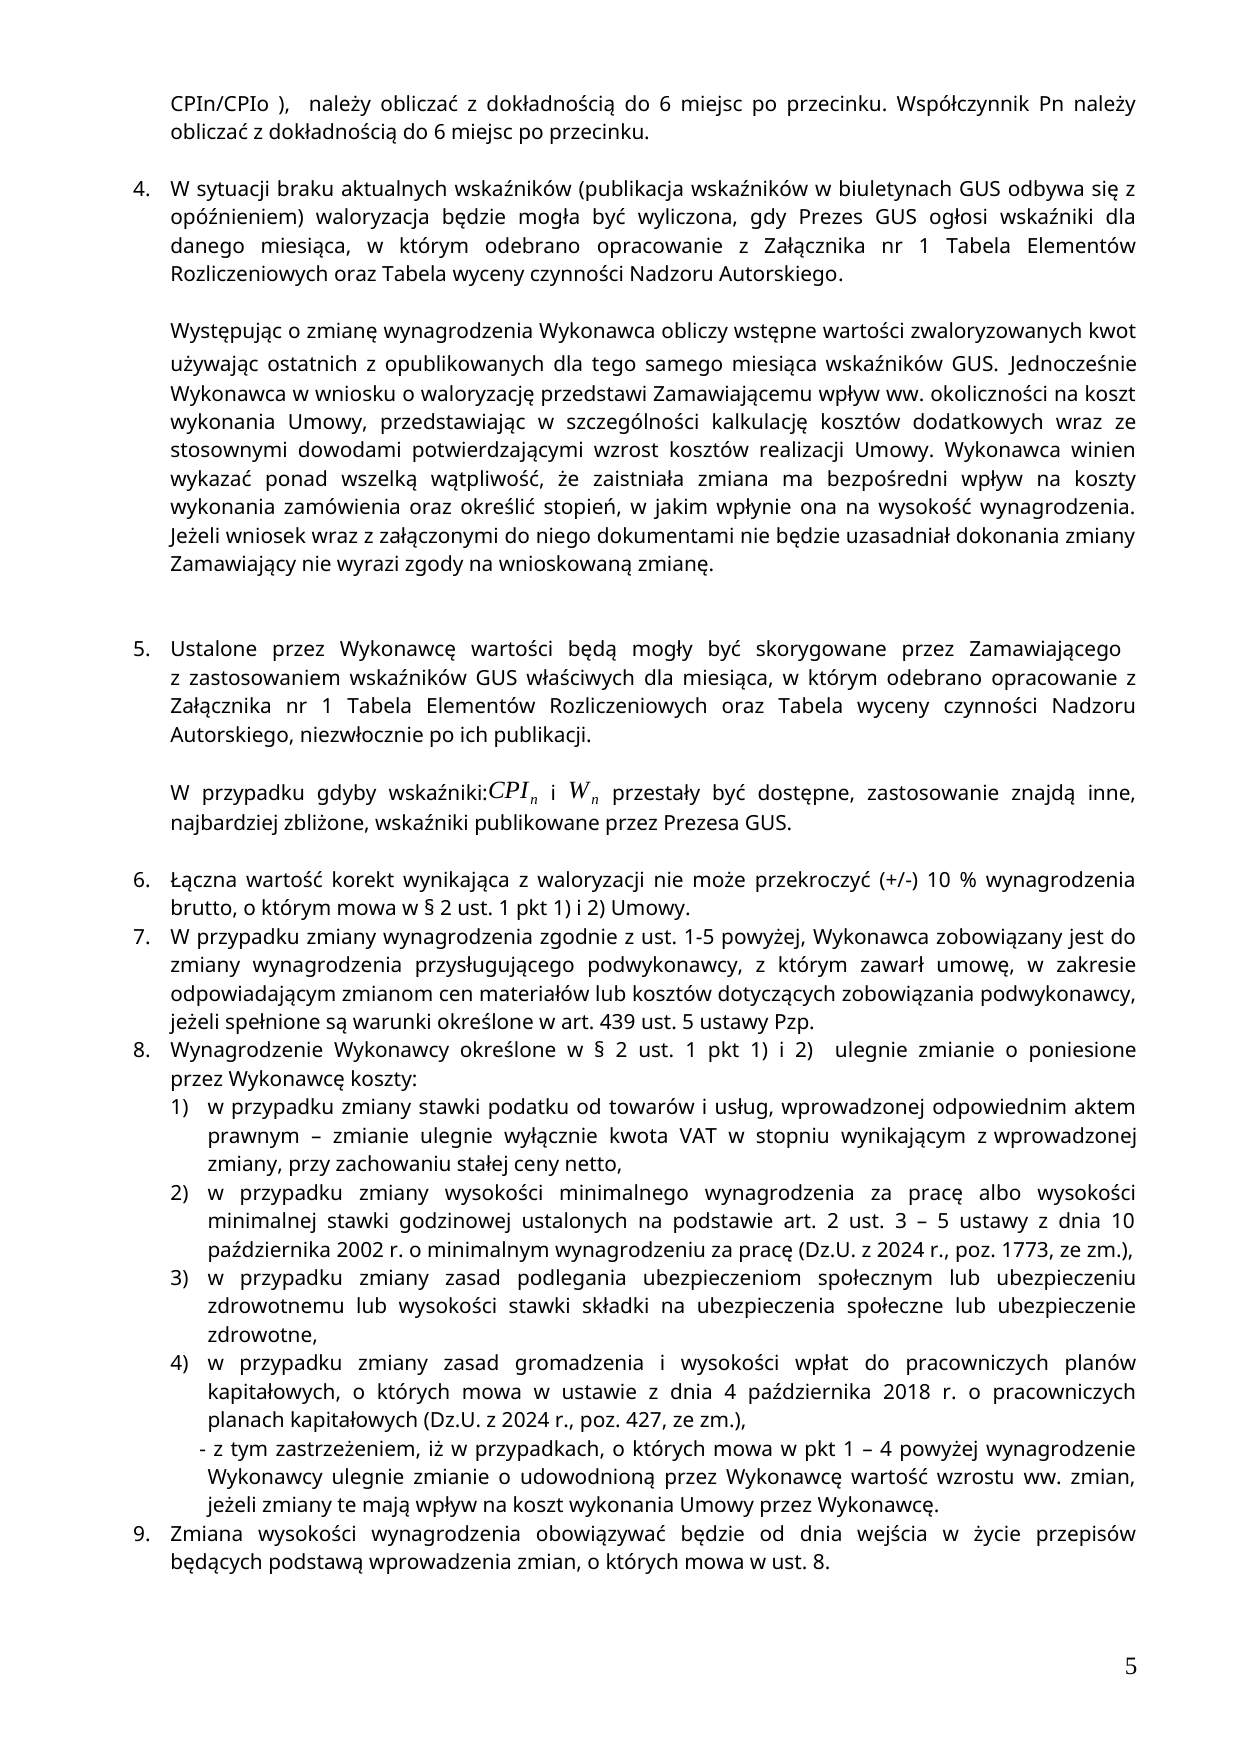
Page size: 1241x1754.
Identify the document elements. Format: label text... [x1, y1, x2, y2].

list w przypadku zmiany wysokości minimalnego wynagrodzenia za pracę albo wysokości minimalnej stawki godzinowej ustalonych na podstawie art. 2 ust. 3 – 5 ustawy z dnia 10 października 2002 r. o minimalnym wynagrodzeniu za pracę (Dz.U. z 2024 r., poz. 1773, ze zm.), [170, 1178, 1137, 1263]
text Występując o zmianę wynagrodzenia Wykonawca obliczy wstępne wartości zwaloryzowanych kwot używając ostatnich z opublikowanych dla tego samego miesiąca wskaźników GUS. Jednocześnie Wykonawca w wniosku o waloryzację przedstawi Zamawiającemu wpływ ww. okoliczności na koszt wykonania Umowy, przedstawiając w szczególności kalkulację kosztów dodatkowych wraz ze stosownymi dowodami potwierdzającymi wzrost kosztów realizacji Umowy. Wykonawca winien wykazać ponad wszelką wątpliwość, że zaistniała zmiana ma bezpośredni wpływ na koszty wykonania zamówienia oraz określić stopień, w jakim wpłynie ona na wysokość wynagrodzenia. Jeżeli wniosek wraz z załączonymi do niego dokumentami nie będzie uzasadniał dokonania zmiany Zamawiający nie wyrazi zgody na wnioskowaną zmianę. [170, 316, 1137, 578]
list w przypadku zmiany stawki podatku od towarów i usług, wprowadzonej odpowiednim aktem prawnym – zmianie ulegnie wyłącznie kwota VAT w stopniu wynikającym z wprowadzonej zmiany, przy zachowaniu stałej ceny netto, [170, 1092, 1137, 1178]
list Ustalone przez Wykonawcę wartości będą mogły być skorygowane przez Zamawiającego z zastosowaniem wskaźników GUS właściwych dla miesiąca, w którym odebrano opracowanie z Załącznika nr 1 Tabela Elementów Rozliczeniowych oraz Tabela wyceny czynności Nadzoru Autorskiego, niezwłocznie po ich publikacji. [133, 634, 1137, 748]
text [169, 89, 1137, 146]
list W sytuacji braku aktualnych wskaźników (publikacja wskaźników w biuletynach GUS odbywa się z opóźnieniem) waloryzacja będzie mogła być wyliczona, gdy Prezes GUS ogłosi wskaźniki dla danego miesiąca, w którym odebrano opracowanie z Załącznika nr 1 Tabela Elementów Rozliczeniowych oraz Tabela wyceny czynności Nadzoru Autorskiego. [133, 174, 1137, 288]
list Łączna wartość korekt wynikająca z waloryzacji nie może przekroczyć (+/-) 10 % wynagrodzenia brutto, o którym mowa w § 2 ust. 1 pkt 1) i 2) Umowy. [133, 865, 1137, 922]
list W przypadku zmiany wynagrodzenia zgodnie z ust. 1-5 powyżej, Wykonawca zobowiązany jest do zmiany wynagrodzenia przysługującego podwykonawcy, z którym zawarł umowę, w zakresie odpowiadającym zmianom cen materiałów lub kosztów dotyczących zobowiązania podwykonawcy, jeżeli spełnione są warunki określone w art. 439 ust. 5 ustawy Pzp. [133, 922, 1137, 1036]
text - z tym zastrzeżeniem, iż w przypadkach, o których mowa w pkt 1 – 4 powyżej wynagrodzenie Wykonawcy ulegnie zmianie o udowodnioną przez Wykonawcę wartość wzrostu ww. zmian, jeżeli zmiany te mają wpływ na koszt wykonania Umowy przez Wykonawcę. [199, 1434, 1137, 1519]
list w przypadku zmiany zasad podlegania ubezpieczeniom społecznym lub ubezpieczeniu zdrowotnemu lub wysokości stawki składki na ubezpieczenia społeczne lub ubezpieczenie zdrowotne, [170, 1263, 1137, 1348]
list Wynagrodzenie Wykonawcy określone w § 2 ust. 1 pkt 1) i 2) ulegnie zmianie o poniesione przez Wykonawcę koszty: [133, 1036, 1137, 1092]
text W przypadku gdyby wskaźniki: i przestały być dostępne, zastosowanie znajdą inne, najbardziej zbliżone, wskaźniki publikowane przez Prezesa GUS. [170, 777, 1137, 837]
list w przypadku zmiany zasad gromadzenia i wysokości wpłat do pracowniczych planów kapitałowych, o których mowa w ustawie z dnia 4 października 2018 r. o pracowniczych planach kapitałowych (Dz.U. z 2024 r., poz. 427, ze zm.), [170, 1348, 1137, 1434]
list Zmiana wysokości wynagrodzenia obowiązywać będzie od dnia wejścia w życie przepisów będących podstawą wprowadzenia zmian, o których mowa w ust. 8. [133, 1519, 1137, 1576]
